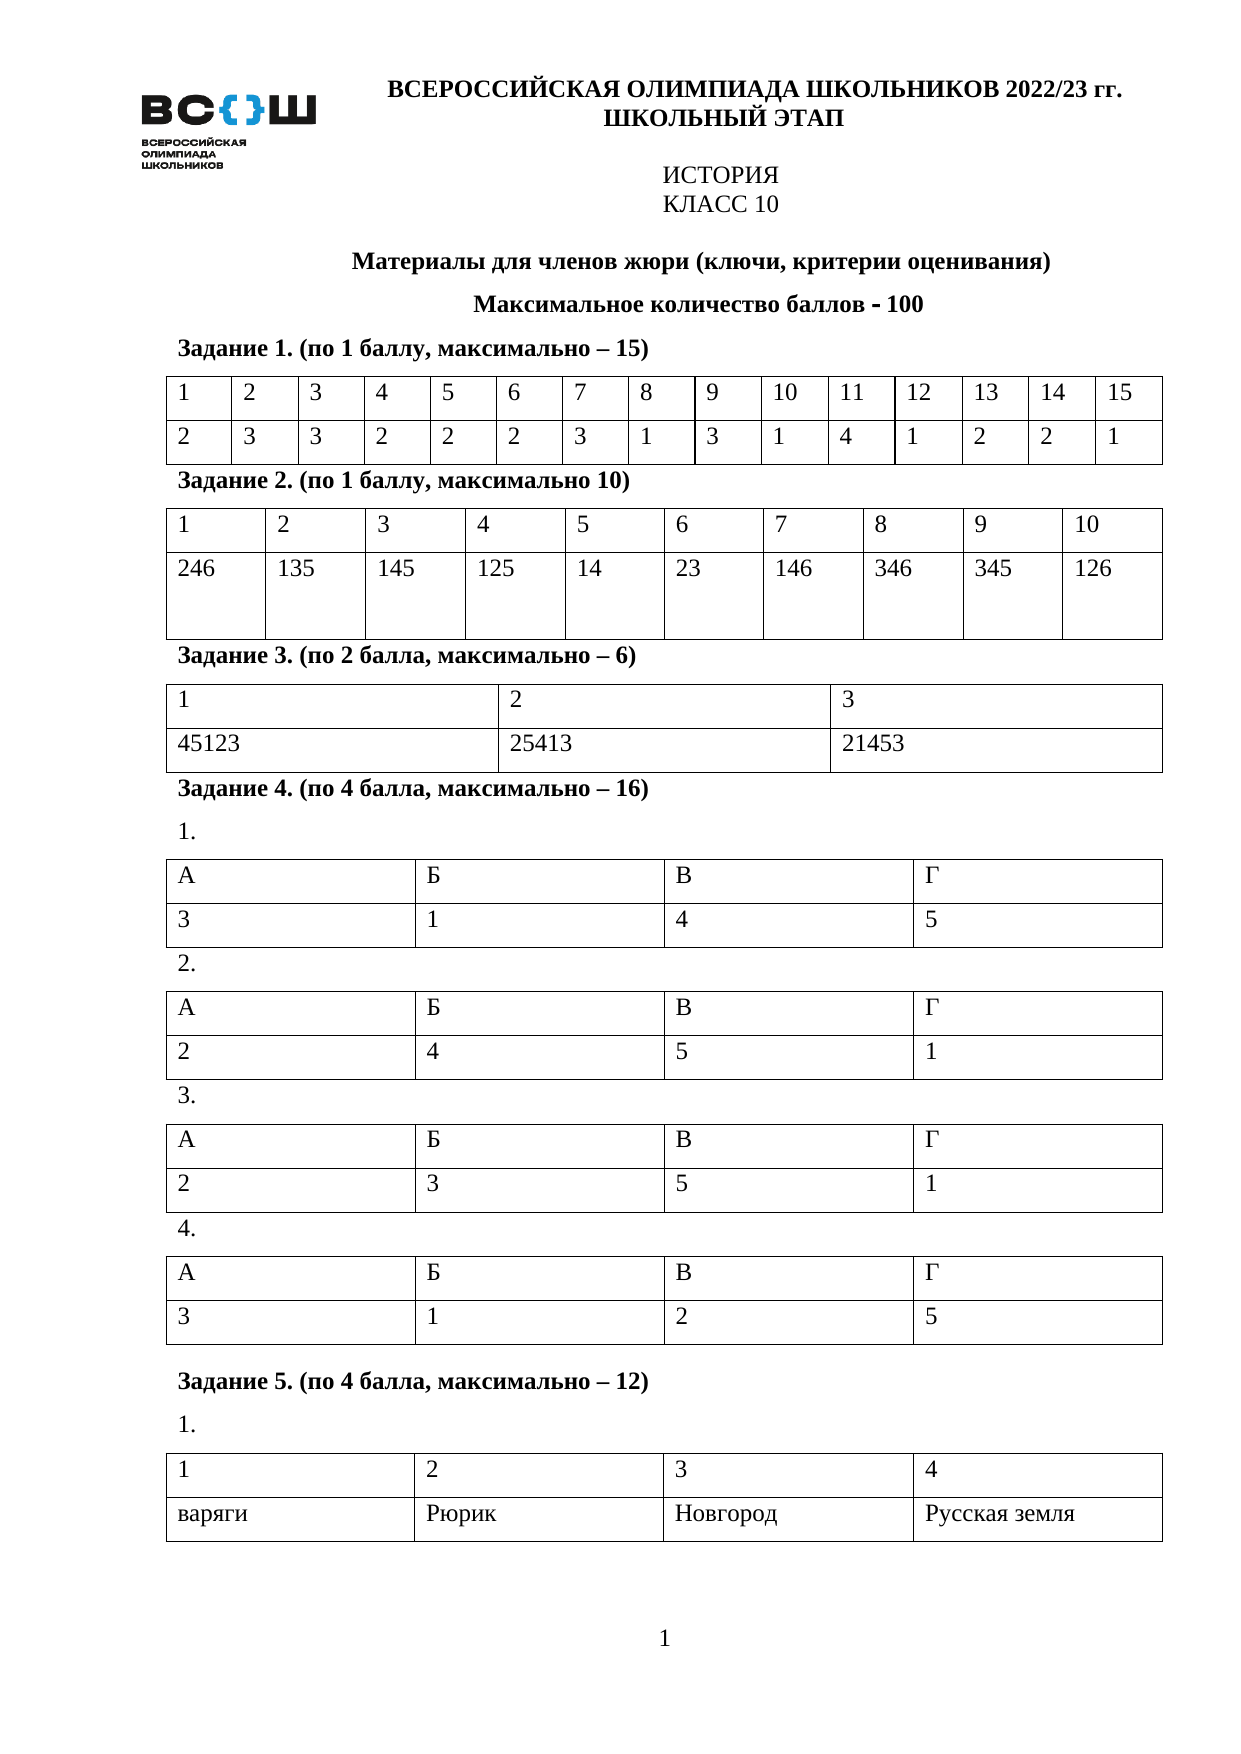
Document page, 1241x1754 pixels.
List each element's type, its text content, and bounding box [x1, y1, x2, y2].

table_header 4 [466, 509, 565, 552]
table_cell 345 [964, 553, 1062, 639]
table_cell 1 [914, 1169, 1162, 1212]
table_header 6 [665, 509, 763, 552]
table_cell 2 [665, 1301, 913, 1344]
table_cell Рюрик [415, 1498, 663, 1541]
table_header Б [416, 1257, 664, 1300]
table_header 2 [499, 685, 830, 727]
table_cell 1 [896, 421, 962, 464]
table_header 6 [497, 377, 562, 420]
table_header А [167, 992, 415, 1035]
table_cell 2 [963, 421, 1028, 464]
table_header 4 [914, 1454, 1162, 1497]
table_header А [167, 860, 415, 903]
table_cell 135 [266, 553, 365, 639]
table_cell 4 [665, 904, 913, 947]
text Задание 3. (по 2 балла, максимально – 6) [177, 640, 1152, 669]
table_header В [665, 1125, 913, 1167]
table_cell 246 [167, 553, 265, 639]
table_cell 1 [914, 1036, 1162, 1079]
table_cell 5 [914, 1301, 1162, 1344]
table_cell 5 [665, 1169, 913, 1212]
table_header 3 [664, 1454, 913, 1497]
table_header А [167, 1257, 415, 1300]
table_cell Русская земля [914, 1498, 1162, 1541]
table_header 3 [831, 685, 1162, 727]
table_cell 3 [563, 421, 628, 464]
table_cell 1 [1096, 421, 1162, 464]
table_header 5 [566, 509, 664, 552]
table_header Г [914, 1257, 1162, 1300]
table_header 1 [167, 1454, 414, 1497]
table_header 8 [864, 509, 963, 552]
table_header Г [914, 860, 1162, 903]
text Задание 2. (по 1 баллу, максимально 10) [177, 465, 1152, 494]
table_header 2 [415, 1454, 663, 1497]
text Материалы для членов жюри (ключи, критерии оценивания) [177, 246, 1152, 275]
table_cell 3 [167, 904, 415, 947]
table_header В [665, 992, 913, 1035]
text 1. [177, 816, 1152, 844]
table_header 12 [896, 377, 962, 420]
table_cell 125 [466, 553, 565, 639]
table_cell 2 [497, 421, 562, 464]
table_cell 2 [167, 1036, 415, 1079]
table_header Г [914, 992, 1162, 1035]
table_cell 14 [566, 553, 664, 639]
table_cell 1 [416, 904, 664, 947]
table_header 1 [167, 377, 231, 420]
table_header 9 [696, 377, 761, 420]
table_cell 3 [416, 1169, 664, 1212]
table_cell 2 [167, 1169, 415, 1212]
table_cell 23 [665, 553, 763, 639]
text Задание 4. (по 4 балла, максимально – 16) [177, 773, 1152, 801]
table_header 2 [232, 377, 298, 420]
table_cell 4 [829, 421, 894, 464]
table_header 10 [762, 377, 828, 420]
table_header 8 [629, 377, 694, 420]
table_cell 3 [696, 421, 761, 464]
text 1. [177, 1409, 1152, 1438]
table_cell 346 [864, 553, 963, 639]
table_header 10 [1063, 509, 1162, 552]
table_header 15 [1096, 377, 1162, 420]
table_cell 3 [299, 421, 364, 464]
table_header 13 [963, 377, 1028, 420]
table_cell 2 [365, 421, 430, 464]
table_header В [665, 1257, 913, 1300]
text 3. [177, 1080, 1152, 1109]
table_cell 5 [665, 1036, 913, 1079]
text Задание 1. (по 1 баллу, максимально – 15) [177, 333, 1152, 361]
table_header А [167, 1125, 415, 1167]
table_cell 3 [232, 421, 298, 464]
text Задание 5. (по 4 балла, максимально – 12) [177, 1366, 1152, 1395]
table_header 5 [431, 377, 496, 420]
table_cell 21453 [831, 729, 1162, 772]
table_cell 3 [167, 1301, 415, 1344]
table_cell 4 [416, 1036, 664, 1079]
table_cell 145 [366, 553, 465, 639]
table_header Г [914, 1125, 1162, 1167]
text 4. [177, 1213, 1152, 1241]
table_header 7 [563, 377, 628, 420]
table_header 1 [167, 509, 265, 552]
table_header 3 [366, 509, 465, 552]
table_cell 1 [629, 421, 694, 464]
table_header 14 [1029, 377, 1095, 420]
table_cell 1 [762, 421, 828, 464]
table_header 4 [365, 377, 430, 420]
table_header Б [416, 1125, 664, 1167]
table_cell 1 [416, 1301, 664, 1344]
table_cell 45123 [167, 729, 498, 772]
table_cell 2 [1029, 421, 1095, 464]
table_header Б [416, 992, 664, 1035]
table_cell варяги [167, 1498, 414, 1541]
table_cell Новгород [664, 1498, 913, 1541]
table_header 2 [266, 509, 365, 552]
table_cell 126 [1063, 553, 1162, 639]
table_cell 2 [431, 421, 496, 464]
table_cell 2 [167, 421, 231, 464]
table_cell 5 [914, 904, 1162, 947]
table_cell 25413 [499, 729, 830, 772]
text 2. [177, 948, 1152, 977]
table_header 9 [964, 509, 1062, 552]
table_cell 146 [764, 553, 863, 639]
table_header 11 [829, 377, 894, 420]
table_header Б [416, 860, 664, 903]
table_header 3 [299, 377, 364, 420]
table_header В [665, 860, 913, 903]
table_header 1 [167, 685, 498, 727]
table_header 7 [764, 509, 863, 552]
text Максимальное количество баллов 100 [177, 289, 1146, 318]
